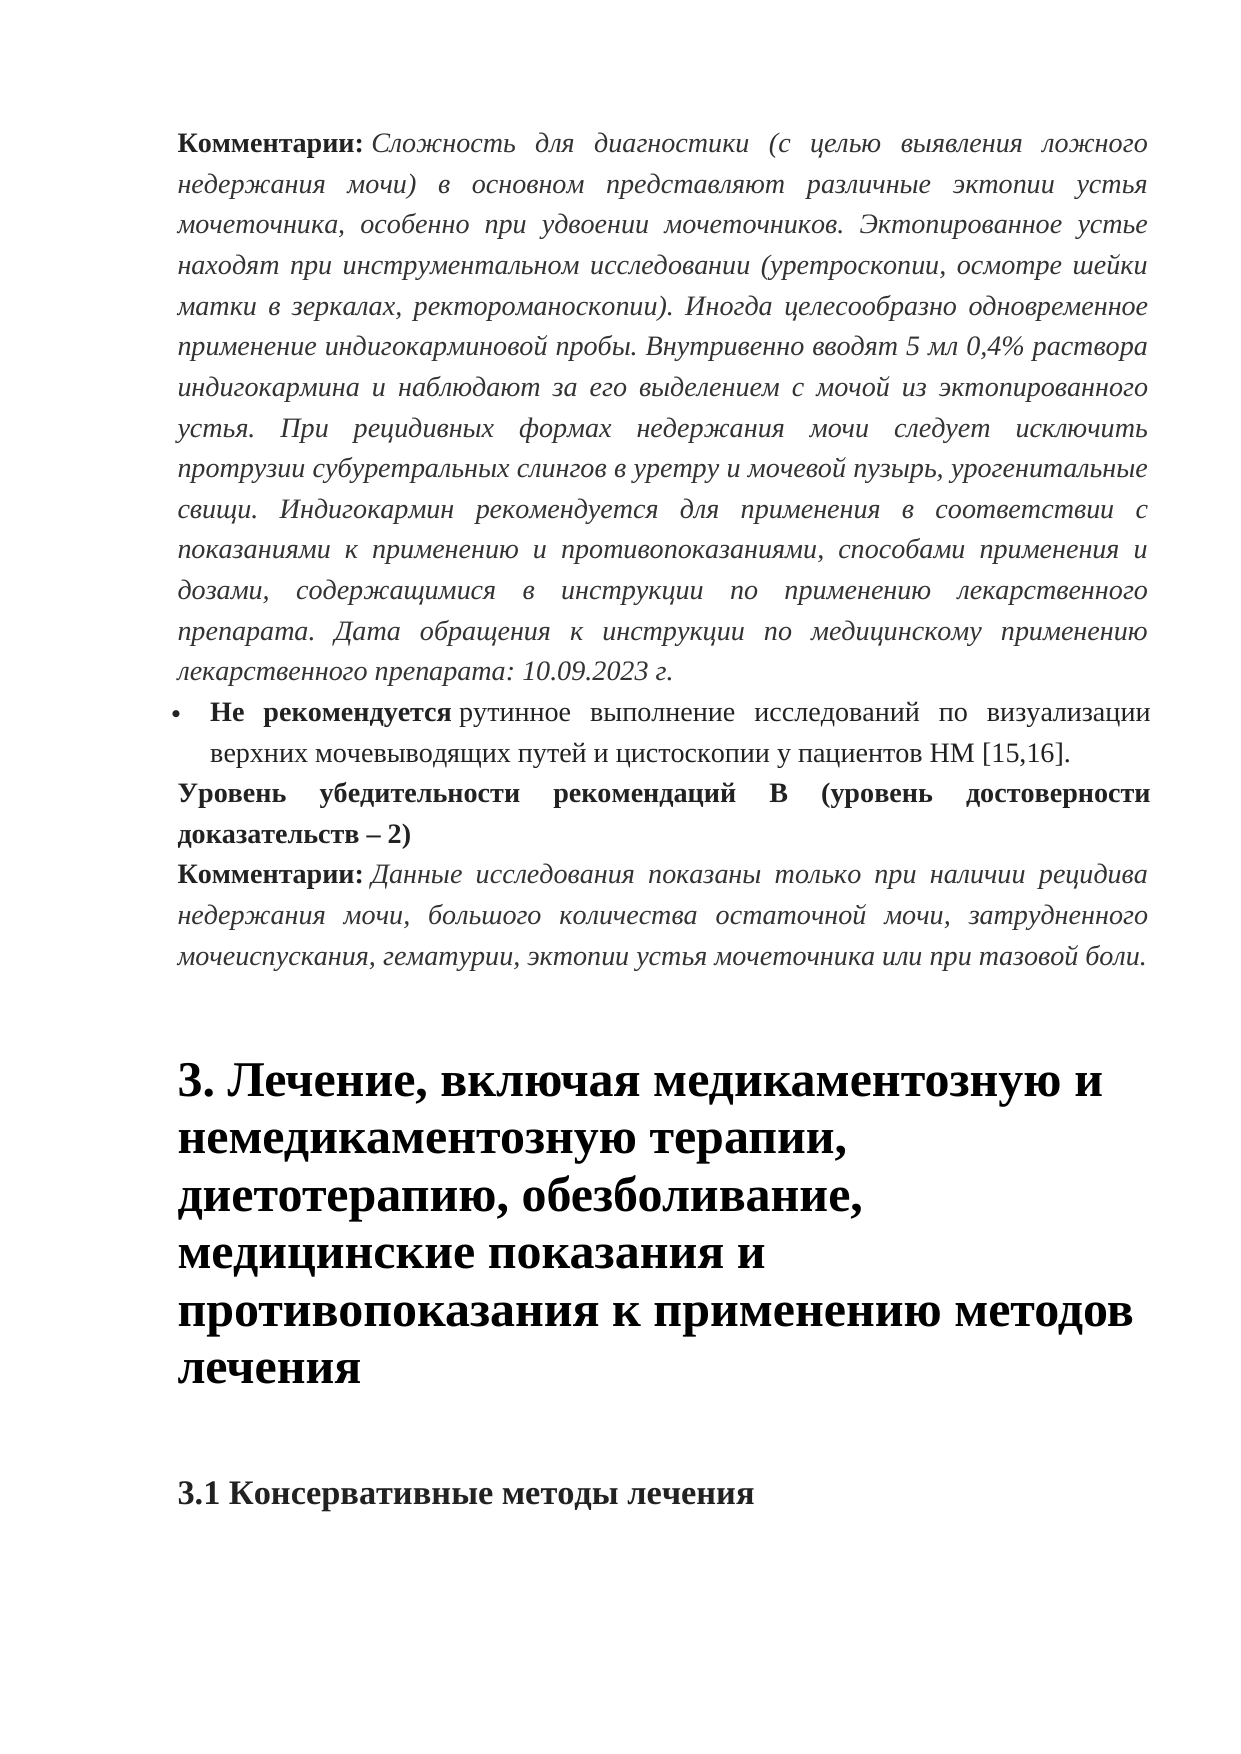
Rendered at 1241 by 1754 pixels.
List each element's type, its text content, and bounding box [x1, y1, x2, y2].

text Уровень убедительности рекомендаций B (уровень достоверности доказательств – 2) [177, 768, 1152, 849]
list Не рекомендуется рутинное выполнение исследований по визуализации верхних мочевыводящих путей и цистоскопии у пациентов НМ [15,16]. [172, 687, 1152, 768]
text Комментарии: Данные исследования показаны только при наличии рецидива недержания мочи, большого количества остаточной мочи, затрудненного мочеиспускания, гематурии, эктопии устья мочеточника или при тазовой боли. [177, 849, 1152, 971]
text 3. Лечение, включая медикаментозную и немедикаментозную терапии, диетотерапию, обезболивание, медицинские показания и противопоказания к применению методов лечения [177, 1049, 1152, 1394]
text 3.1 Консервативные методы лечения [177, 1472, 1152, 1512]
text Комментарии: Сложность для диагностики (с целью выявления ложного недержания мочи) в основном представляют различные эктопии устья мочеточника, особенно при удвоении мочеточников. Эктопированное устье находят при инструментальном исследовании (уретроскопии, осмотре шейки матки в зеркалах, ректороманоскопии). Иногда целесообразно одновременное применение индигокарминовой пробы. Внутривенно вводят 5 мл 0,4% раствора индигокармина и наблюдают за его выделением с мочой из эктопированного устья. При рецидивных формах недержания мочи следует исключить протрузии субуретральных слингов в уретру и мочевой пузырь, урогенитальные свищи. Индигокармин рекомендуется для применения в соответствии с показаниями к применению и противопоказаниями, способами применения и дозами, содержащимися в инструкции по применению лекарственного препарата. Дата обращения к инструкции по медицинскому применению лекарственного препарата: 10.09.2023 г. [177, 118, 1152, 687]
